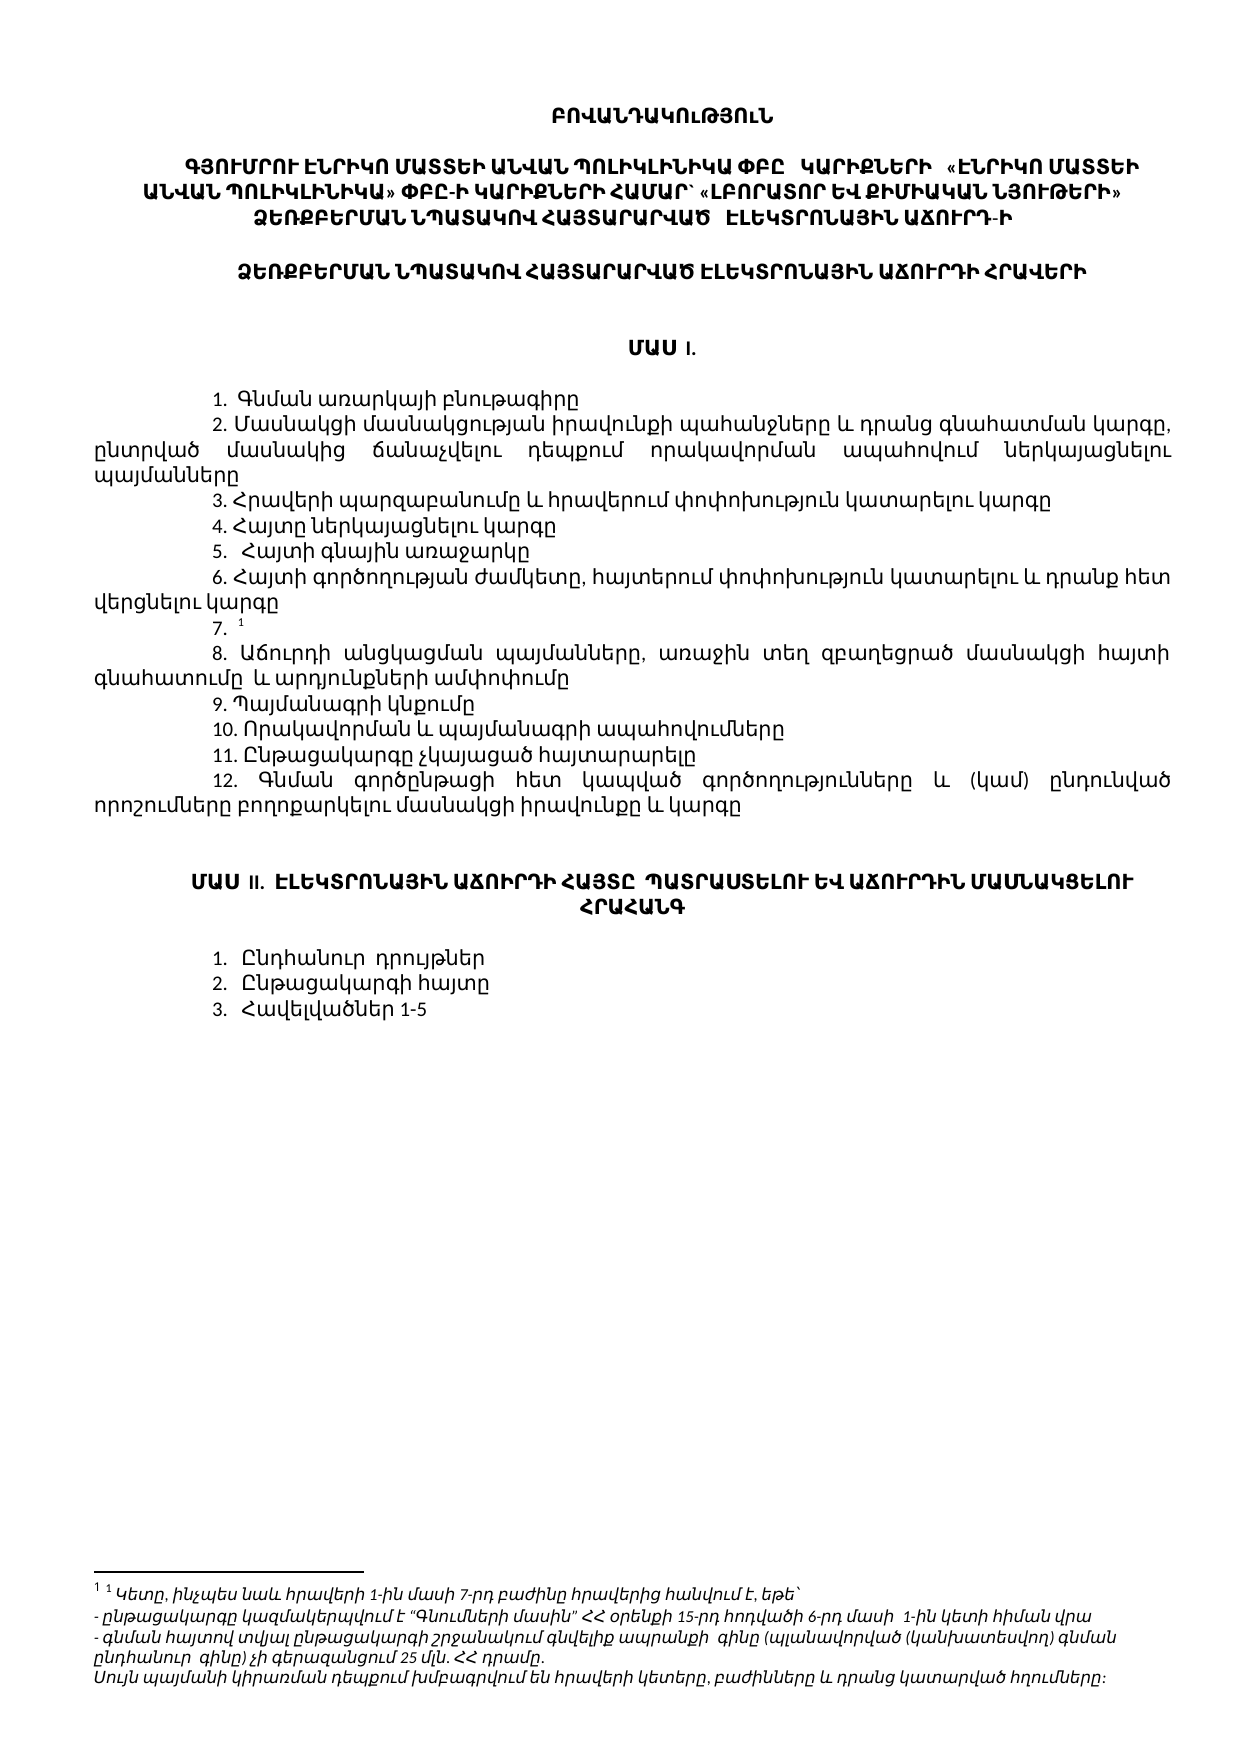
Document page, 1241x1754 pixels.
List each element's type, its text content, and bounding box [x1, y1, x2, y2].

text ՄԱՍ II. ԷԼԵԿՏՐՈՆԱՅԻՆ ԱՃՈԻՐԴԻ ՀԱՅՏԸ ՊԱՏՐԱՍՏԵԼՈՒ ԵՎ ԱՃՈՒՐԴԻՆ ՄԱՍՆԱԿՑԵԼՈՒ ՀՐԱՀԱՆԳ [94, 869, 1171, 920]
text 1. Ընդհանուր դրույթներ [94, 945, 1171, 971]
text 3. Հավելվածներ 1-5 [94, 996, 1171, 1021]
text 5. Հայտի գնային առաջարկը [94, 538, 1171, 564]
text 7. 1 [94, 615, 1171, 640]
text 10. Որակավորման և պայմանագրի ապահովումները [94, 716, 1171, 742]
text 3. Հրավերի պարզաբանումը և հրավերում փոփոխություն կատարելու կարգը [94, 488, 1171, 513]
text ԳՅՈՒՄՐՈՒ ԷՆՐԻԿՈ ՄԱՏՏԵԻ ԱՆՎԱՆ ՊՈԼԻԿԼԻՆԻԿԱ ՓԲԸ ԿԱՐԻՔՆԵՐԻ «ԷՆՐԻԿՈ ՄԱՏՏԵԻ ԱՆՎԱՆ ՊՈԼԻԿԼԻՆԻԿԱ» ՓԲԸ-Ի ԿԱՐԻՔՆԵՐԻ ՀԱՄԱՐ` «ԼԲՈՐԱՏՈՐ ԵՎ ՔԻՄԻԱԿԱՆ ՆՅՈՒԹԵՐԻ» ՁԵՌՔԲԵՐՄԱՆ ՆՊԱՏԱԿՈՎ ՀԱՅՏԱՐԱՐՎԱԾ ԷԼԵԿՏՐՈՆԱՅԻՆ ԱՃՈՒՐԴ-Ի [94, 154, 1171, 230]
text 8. Աճուրդի անցկացման պայմանները, առաջին տեղ զբաղեցրած մասնակցի հայտի գնահատումը և արդյունքների ամփոփումը [94, 640, 1171, 691]
text 6. Հայտի գործողության ժամկետը, հայտերում փոփոխություն կատարելու և դրանք հետ վերցնելու կարգը [94, 564, 1171, 615]
text 1. Գնման առարկայի բնութագիրը [94, 386, 1171, 411]
text 2. Մասնակցի մասնակցության իրավունքի պահանջները և դրանց գնահատման կարգը, ընտրված մասնակից ճանաչվելու դեպքում որակավորման ապահովում ներկայացնելու պայմանները [94, 411, 1171, 488]
text 2. Ընթացակարգի հայտը [94, 971, 1171, 996]
text 4. Հայտը ներկայացնելու կարգը [94, 513, 1171, 538]
text 9. Պայմանագրի կնքումը [94, 691, 1171, 716]
text ԲՈՎԱՆԴԱԿՈւԹՅՈւՆ [94, 103, 1171, 128]
text 11. Ընթացակարգը չկայացած հայտարարելը [94, 742, 1171, 767]
text 12. Գնման գործընթացի հետ կապված գործողությունները և (կամ) ընդունված որոշումները բողոքարկելու մասնակցի իրավունքը և կարգը [94, 767, 1171, 818]
text ՄԱՍ I. [94, 335, 1171, 361]
text ՁԵՌՔԲԵՐՄԱՆ ՆՊԱՏԱԿՈՎ ՀԱՅՏԱՐԱՐՎԱԾ ԷԼԵԿՏՐՈՆԱՅԻՆ ԱՃՈՒՐԴԻ ՀՐԱՎԵՐԻ [94, 259, 1171, 284]
